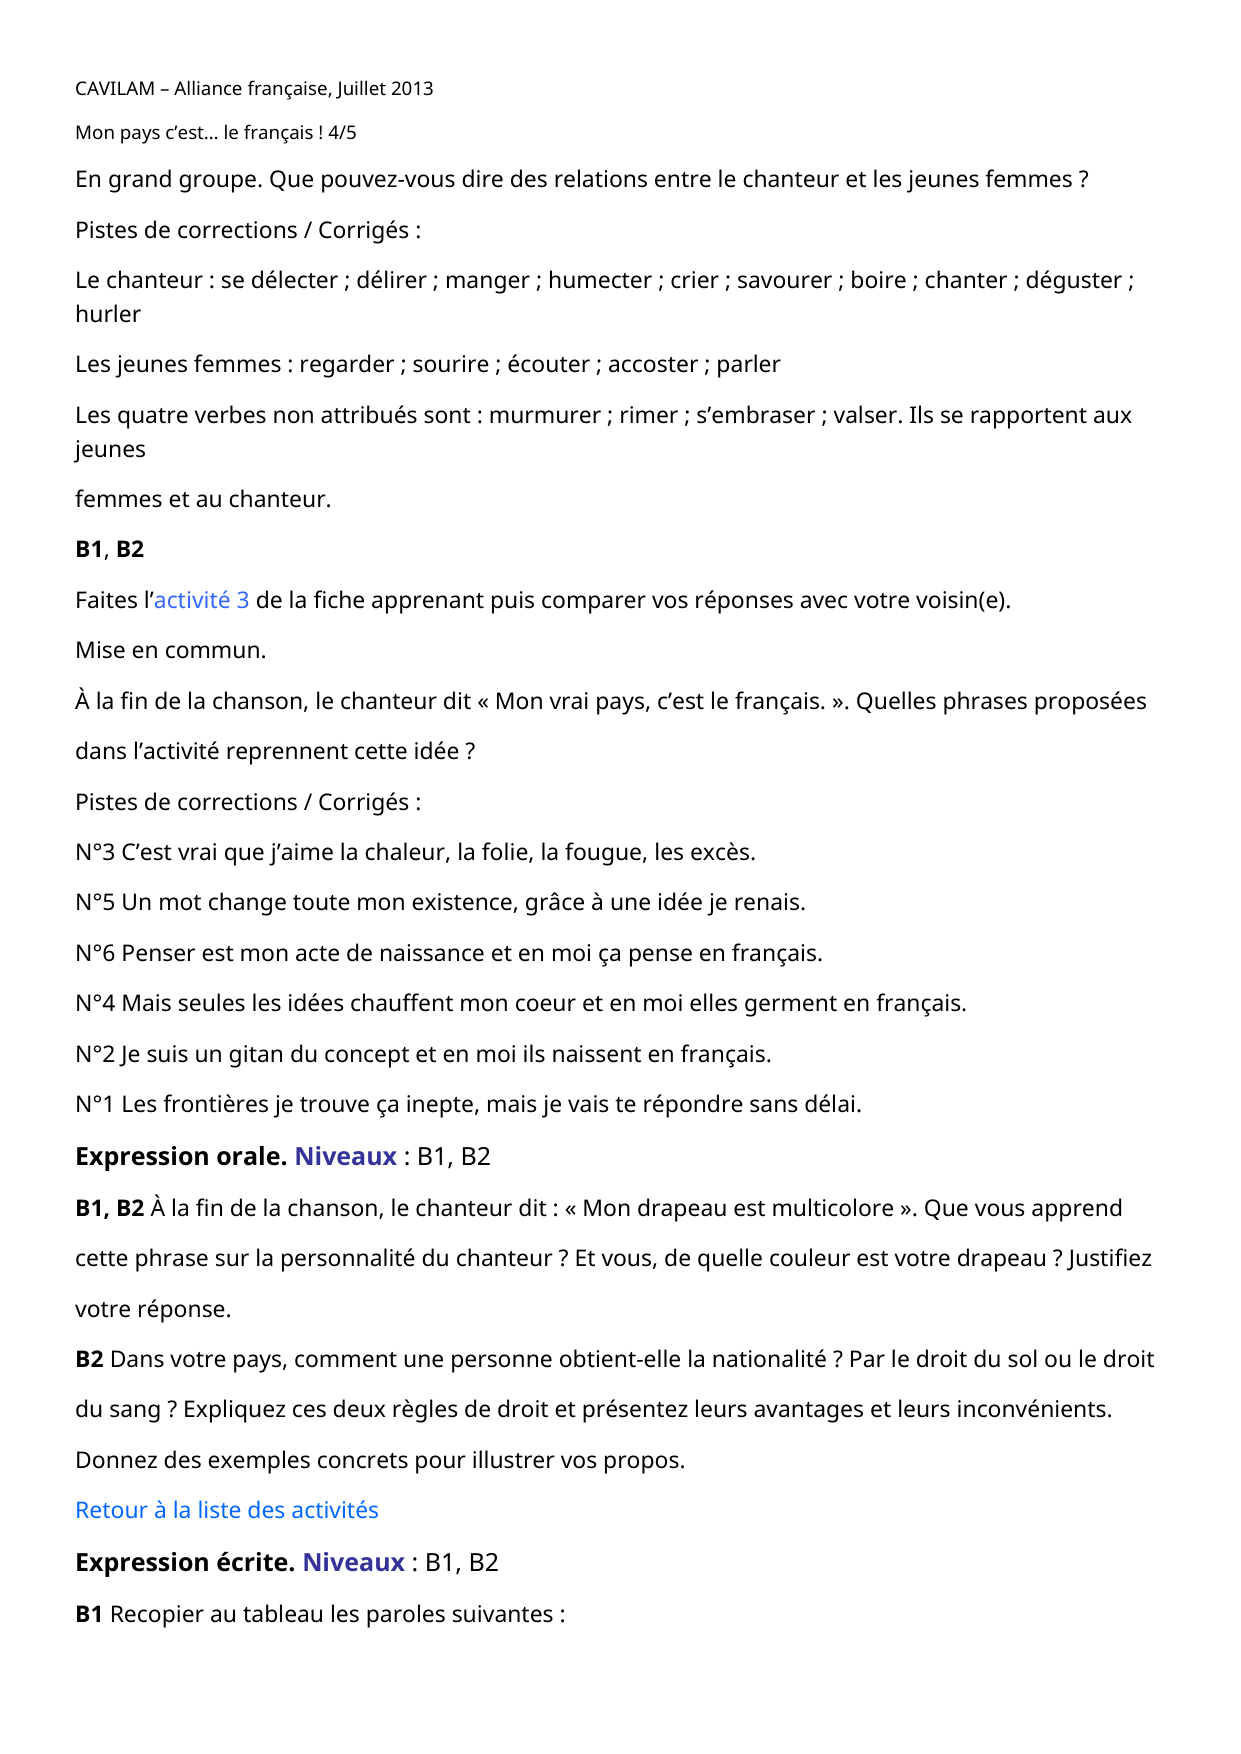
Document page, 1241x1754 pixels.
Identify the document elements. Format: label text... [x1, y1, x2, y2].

text du sang ? Expliquez ces deux règles de droit et présentez leurs avantages et leurs inconvénients. [75, 1393, 1165, 1425]
text femmes et au chanteur. [75, 483, 1165, 514]
text Mon pays c’est… le français ! 4/5 [75, 119, 1165, 145]
text Expression orale. Niveaux : B1, B2 [75, 1138, 1165, 1172]
text B1, B2 À la fin de la chanson, le chanteur dit : « Mon drapeau est multicolore ». Que vous apprend [75, 1192, 1165, 1223]
text Retour à la liste des activités [75, 1494, 1165, 1526]
text Pistes de corrections / Corrigés : [75, 785, 1165, 817]
text Faites l’activité 3 de la fiche apprenant puis comparer vos réponses avec votre voisin(e). [75, 584, 1165, 615]
text dans l’activité reprennent cette idée ? [75, 735, 1165, 766]
text B2 Dans votre pays, comment une personne obtient-elle la nationalité ? Par le droit du sol ou le droit [75, 1343, 1165, 1374]
text N°2 Je suis un gitan du concept et en moi ils naissent en français. [75, 1037, 1165, 1069]
text Les jeunes femmes : regarder ; sourire ; écouter ; accoster ; parler [75, 348, 1165, 379]
text Les quatre verbes non attribués sont : murmurer ; rimer ; s’embraser ; valser. Ils se rapportent aux jeunes [75, 399, 1165, 464]
text N°4 Mais seules les idées chauffent mon coeur et en moi elles germent en français. [75, 987, 1165, 1018]
text B1 Recopier au tableau les paroles suivantes : [75, 1598, 1165, 1629]
text N°5 Un mot change toute mon existence, grâce à une idée je renais. [75, 886, 1165, 917]
text Pistes de corrections / Corrigés : [75, 214, 1165, 245]
text N°6 Penser est mon acte de naissance et en moi ça pense en français. [75, 937, 1165, 968]
text N°1 Les frontières je trouve ça inepte, mais je vais te répondre sans délai. [75, 1088, 1165, 1119]
text Mise en commun. [75, 634, 1165, 665]
text cette phrase sur la personnalité du chanteur ? Et vous, de quelle couleur est votre drapeau ? Justifiez [75, 1242, 1165, 1273]
text À la fin de la chanson, le chanteur dit « Mon vrai pays, c’est le français. ». Quelles phrases proposées [75, 684, 1165, 716]
text Donnez des exemples concrets pour illustrer vos propos. [75, 1444, 1165, 1475]
text CAVILAM – Alliance française, Juillet 2013 [75, 75, 1165, 101]
text En grand groupe. Que pouvez-vous dire des relations entre le chanteur et les jeunes femmes ? [75, 163, 1165, 194]
text B1, B2 [75, 533, 1165, 564]
text votre réponse. [75, 1293, 1165, 1324]
text N°3 C’est vrai que j’aime la chaleur, la folie, la fougue, les excès. [75, 836, 1165, 867]
text Expression écrite. Niveaux : B1, B2 [75, 1545, 1165, 1579]
text Le chanteur : se délecter ; délirer ; manger ; humecter ; crier ; savourer ; boire ; chanter ; déguster ; hurler [75, 264, 1165, 329]
